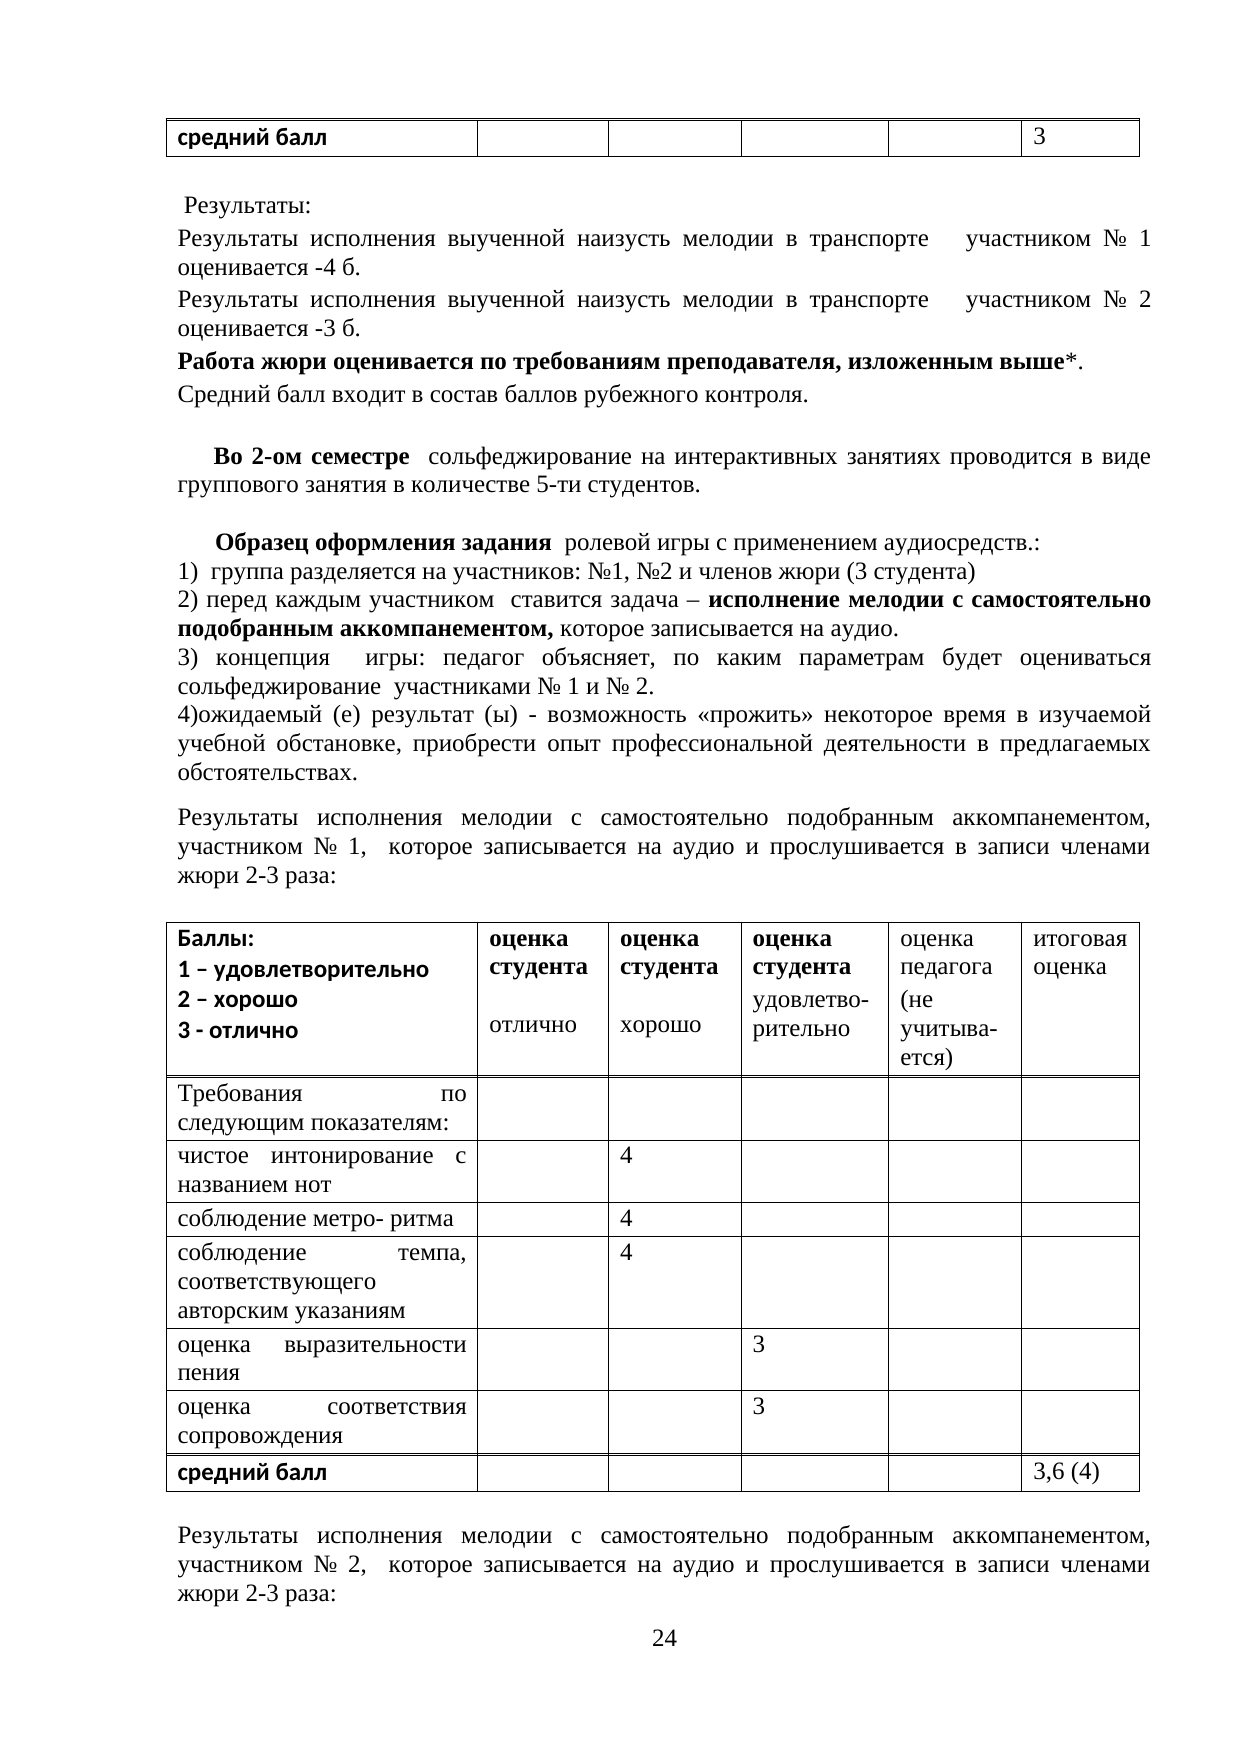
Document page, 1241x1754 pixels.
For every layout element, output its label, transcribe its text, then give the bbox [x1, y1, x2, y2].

table_cell [1022, 1237, 1139, 1328]
table_cell [478, 1141, 608, 1202]
table_cell [1022, 1141, 1139, 1202]
table_header оценка студента хорошо [609, 923, 741, 1075]
table_cell [742, 1078, 888, 1139]
table_cell 4 [609, 1237, 741, 1328]
table_cell [742, 1203, 888, 1236]
table_cell средний балл [167, 121, 477, 156]
table_header итоговая оценка [1022, 923, 1139, 1075]
text Работа жюри оценивается по требованиям преподавателя, изложенным выше*. [177, 346, 1152, 375]
table_cell [889, 121, 1021, 156]
table_cell [609, 1078, 741, 1139]
table_cell 3 [742, 1391, 888, 1453]
text 2) перед каждым участником ставится задача – исполнение мелодии с самостоятельно подобранным аккомпанементом, которое записывается на аудио. [177, 584, 1152, 642]
table_header оценка студента отлично [478, 923, 608, 1075]
table_cell [478, 121, 608, 156]
table_cell [742, 121, 888, 156]
table_cell 4 [609, 1141, 741, 1202]
table_cell [609, 1456, 741, 1491]
table_cell средний балл [167, 1456, 477, 1491]
text 3) концепция игры: педагог объясняет, по каким параметрам будет оцениваться сольфеджирование участниками № 1 и № 2. [177, 642, 1152, 699]
text Результаты исполнения мелодии с самостоятельно подобранным аккомпанементом, участником № 2, которое записывается на аудио и прослушивается в записи членами жюри 2-3 раза: [177, 1521, 1152, 1607]
table_cell 3 [1022, 121, 1139, 156]
table_cell [478, 1237, 608, 1328]
table_header оценка педагога (не учитыва-ется) [889, 923, 1021, 1075]
text Образец оформления задания ролевой игры с применением аудиосредств.: [177, 527, 1152, 556]
table_cell 3 [742, 1329, 888, 1390]
text Результаты исполнения выученной наизусть мелодии в транспорте участником № 2 оценивается -3 б. [177, 284, 1152, 342]
table_cell [478, 1203, 608, 1236]
table_cell 3,6 (4) [1022, 1456, 1139, 1491]
table_cell Требования по следующим показателям: [167, 1078, 477, 1139]
table_cell [1022, 1329, 1139, 1390]
table_cell чистое интонирование с названием нот [167, 1141, 477, 1202]
table_cell оценка выразительности пения [167, 1329, 477, 1390]
text Результаты исполнения выученной наизусть мелодии в транспорте участником № 1 оценивается -4 б. [177, 223, 1152, 280]
table_cell [1022, 1391, 1139, 1453]
table_cell соблюдение метро- ритма [167, 1203, 477, 1236]
table_cell [478, 1078, 608, 1139]
text Во 2-ом семестре сольфеджирование на интерактивных занятиях проводится в виде группового занятия в количестве 5-ти студентов. [177, 441, 1152, 498]
text 1) группа разделяется на участников: №1, №2 и членов жюри (3 студента) [177, 556, 1152, 584]
table_cell [742, 1141, 888, 1202]
table_cell [609, 1391, 741, 1453]
table_cell [889, 1237, 1021, 1328]
table_cell оценка соответствия сопровождения [167, 1391, 477, 1453]
table_cell [742, 1237, 888, 1328]
table_cell [478, 1391, 608, 1453]
table_cell [889, 1078, 1021, 1139]
table_cell [478, 1456, 608, 1491]
table_cell [889, 1141, 1021, 1202]
text Средний балл входит в состав баллов рубежного контроля. [177, 379, 1152, 408]
table_cell 4 [609, 1203, 741, 1236]
table_cell [889, 1329, 1021, 1390]
table_cell [1022, 1203, 1139, 1236]
text Результаты: [177, 190, 1152, 219]
table_cell [609, 1329, 741, 1390]
table_cell [609, 121, 741, 156]
text Результаты исполнения мелодии с самостоятельно подобранным аккомпанементом, участником № 1, которое записывается на аудио и прослушивается в записи членами жюри 2-3 раза: [177, 802, 1152, 889]
table_cell [889, 1456, 1021, 1491]
table_header оценка студента удовлетво-рительно [742, 923, 888, 1075]
text 4)ожидаемый (е) результат (ы) - возможность «прожить» некоторое время в изучаемой учебной обстановке, приобрести опыт профессиональной деятельности в предлагаемых обстоятельствах. [177, 699, 1152, 786]
table_cell [742, 1456, 888, 1491]
table_cell [478, 1329, 608, 1390]
table_cell [889, 1391, 1021, 1453]
table_header Баллы: 1 – удовлетворительно 2 – хорошо 3 - отлично [167, 923, 477, 1075]
table_cell соблюдение темпа, соответствующего авторским указаниям [167, 1237, 477, 1328]
table_cell [889, 1203, 1021, 1236]
table_cell [1022, 1078, 1139, 1139]
